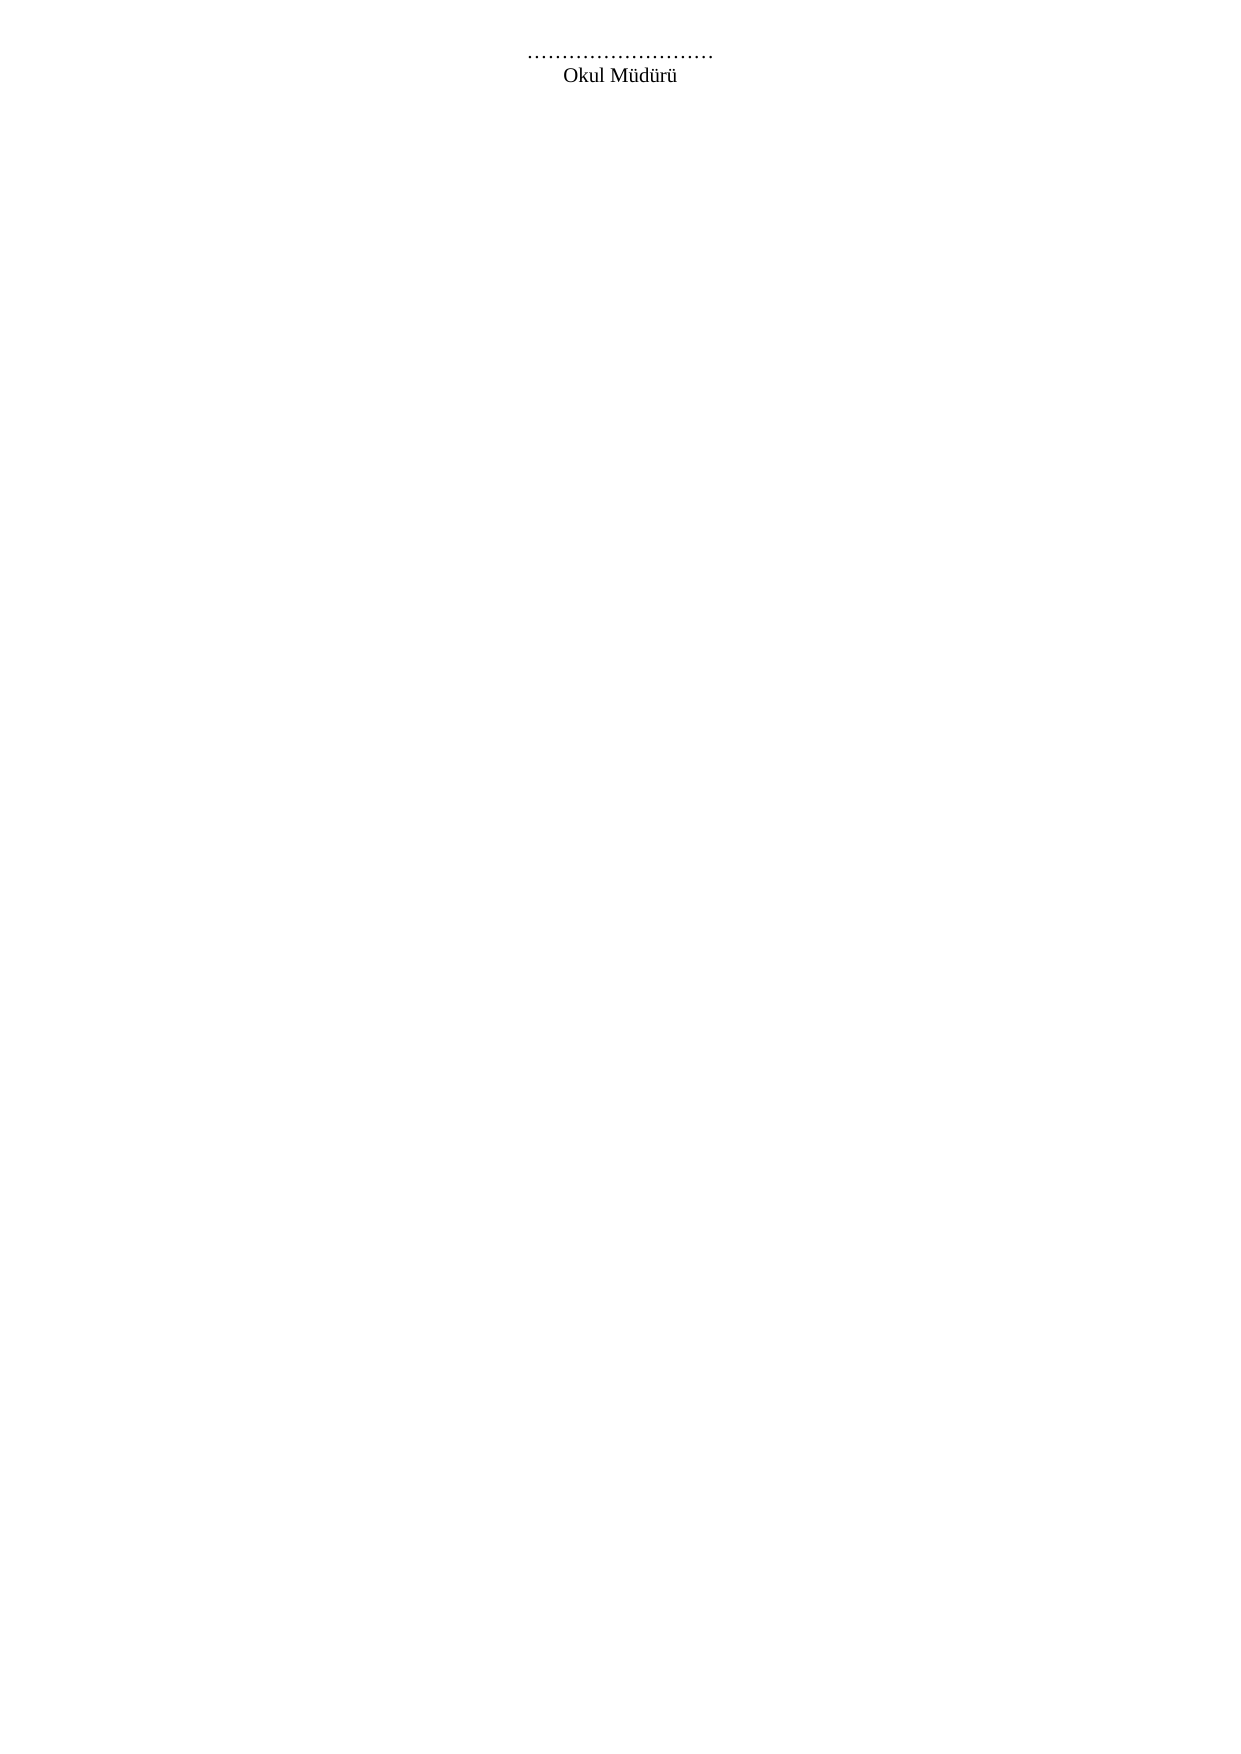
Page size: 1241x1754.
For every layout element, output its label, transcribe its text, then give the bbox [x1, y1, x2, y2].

text Okul Müdürü [148, 63, 1093, 87]
text ……………………… [148, 39, 1093, 63]
